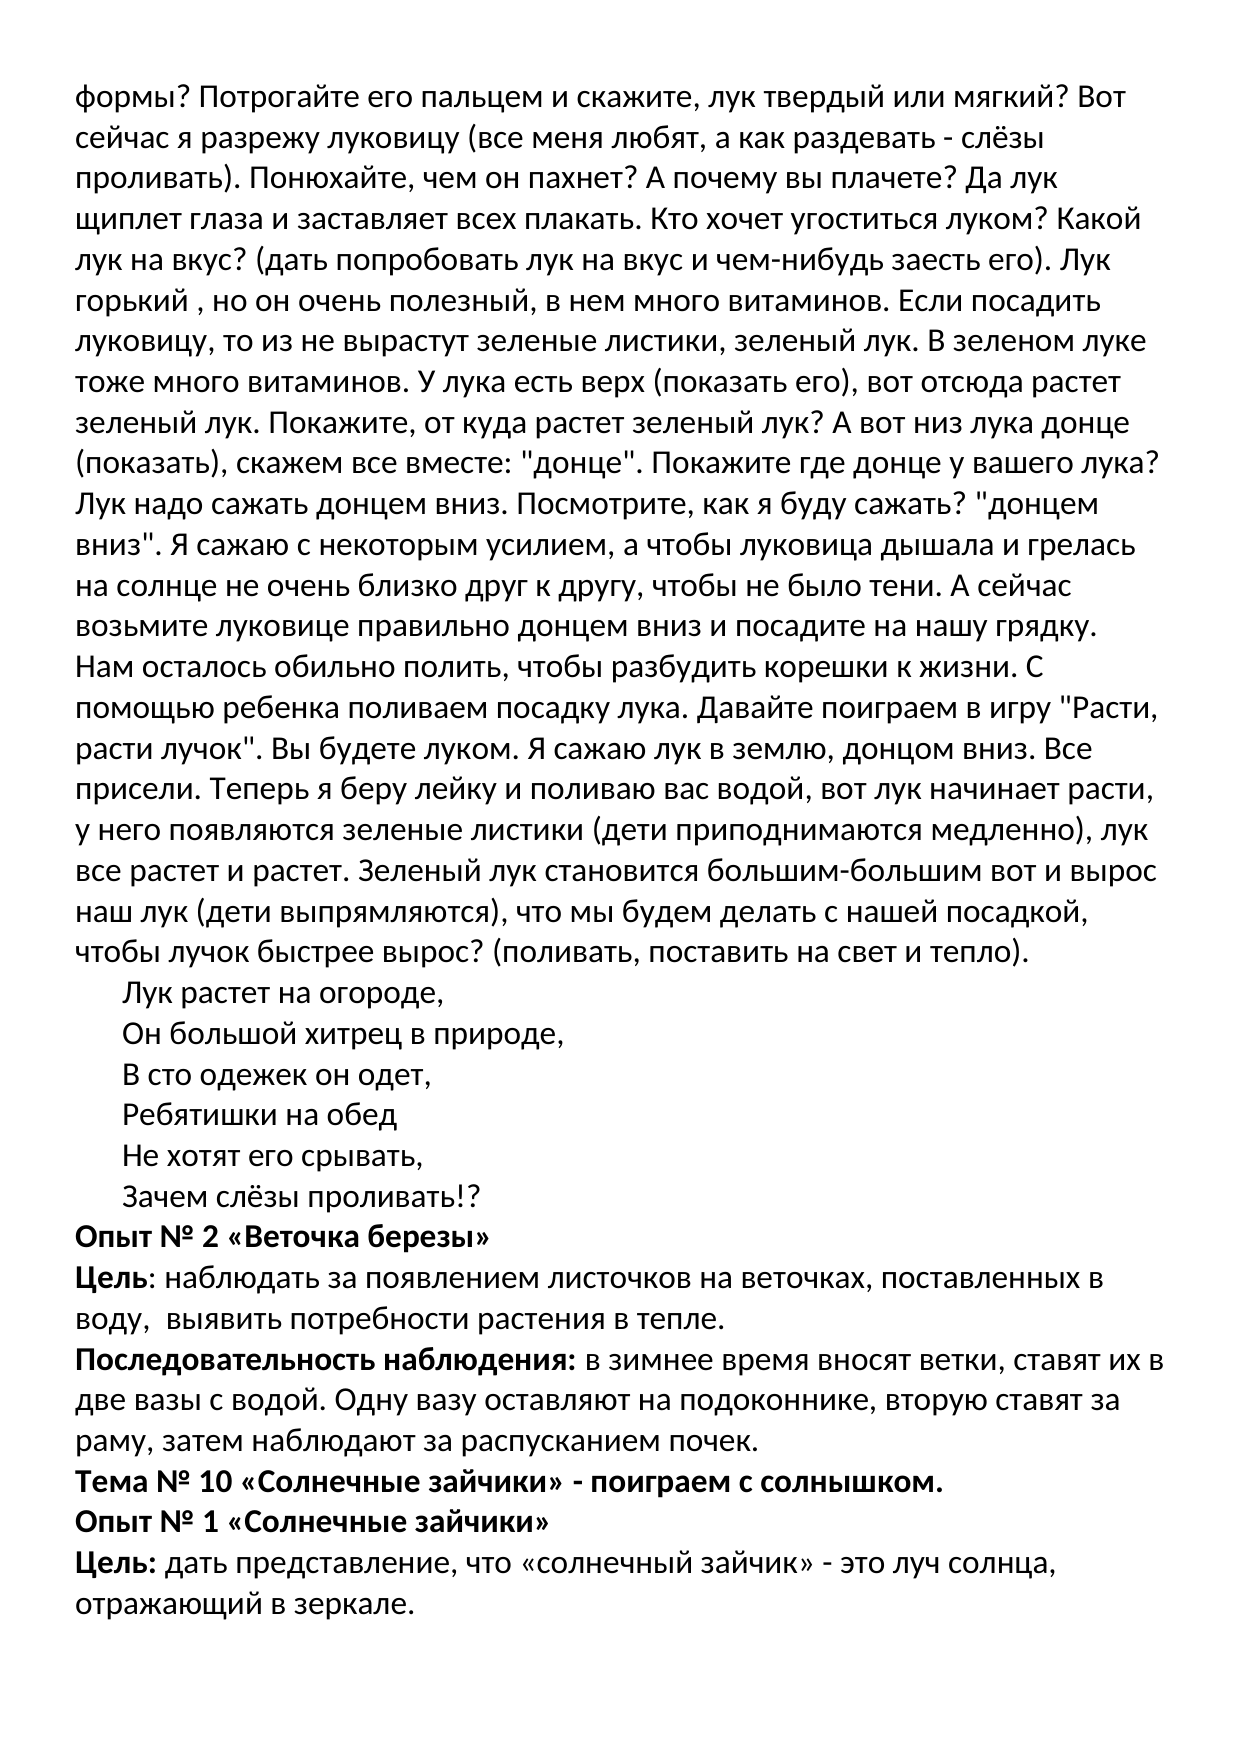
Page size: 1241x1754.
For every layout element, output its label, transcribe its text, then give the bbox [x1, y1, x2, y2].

text Он большой хитрец в природе, [122, 1012, 1165, 1052]
text Лук растет на огороде, [122, 971, 1165, 1012]
text Тема № 10 «Солнечные зайчики» - поиграем с солнышком. [75, 1460, 1165, 1501]
text Опыт № 1 «Солнечные зайчики» [75, 1501, 1165, 1541]
text Не хотят его срывать, [122, 1134, 1165, 1175]
text Цель: наблюдать за появлением листочков на веточках, поставленных в воду, выявить потребности растения в тепле. [75, 1256, 1165, 1338]
text Цель: дать представление, что «солнечный зайчик» - это луч солнца, отражающий в зеркале. [75, 1541, 1165, 1623]
text Ребятишки на обед [122, 1093, 1165, 1134]
text Опыт № 2 «Веточка березы» [75, 1215, 1165, 1256]
text В сто одежек он одет, [122, 1052, 1165, 1093]
text Последовательность наблюдения: в зимнее время вносят ветки, ставят их в две вазы с водой. Одну вазу оставляют на подоконнике, вторую ставят за раму, затем наблюдают за распусканием почек. [75, 1338, 1165, 1460]
text Зачем слёзы проливать!? [122, 1175, 1165, 1215]
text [75, 75, 1165, 971]
